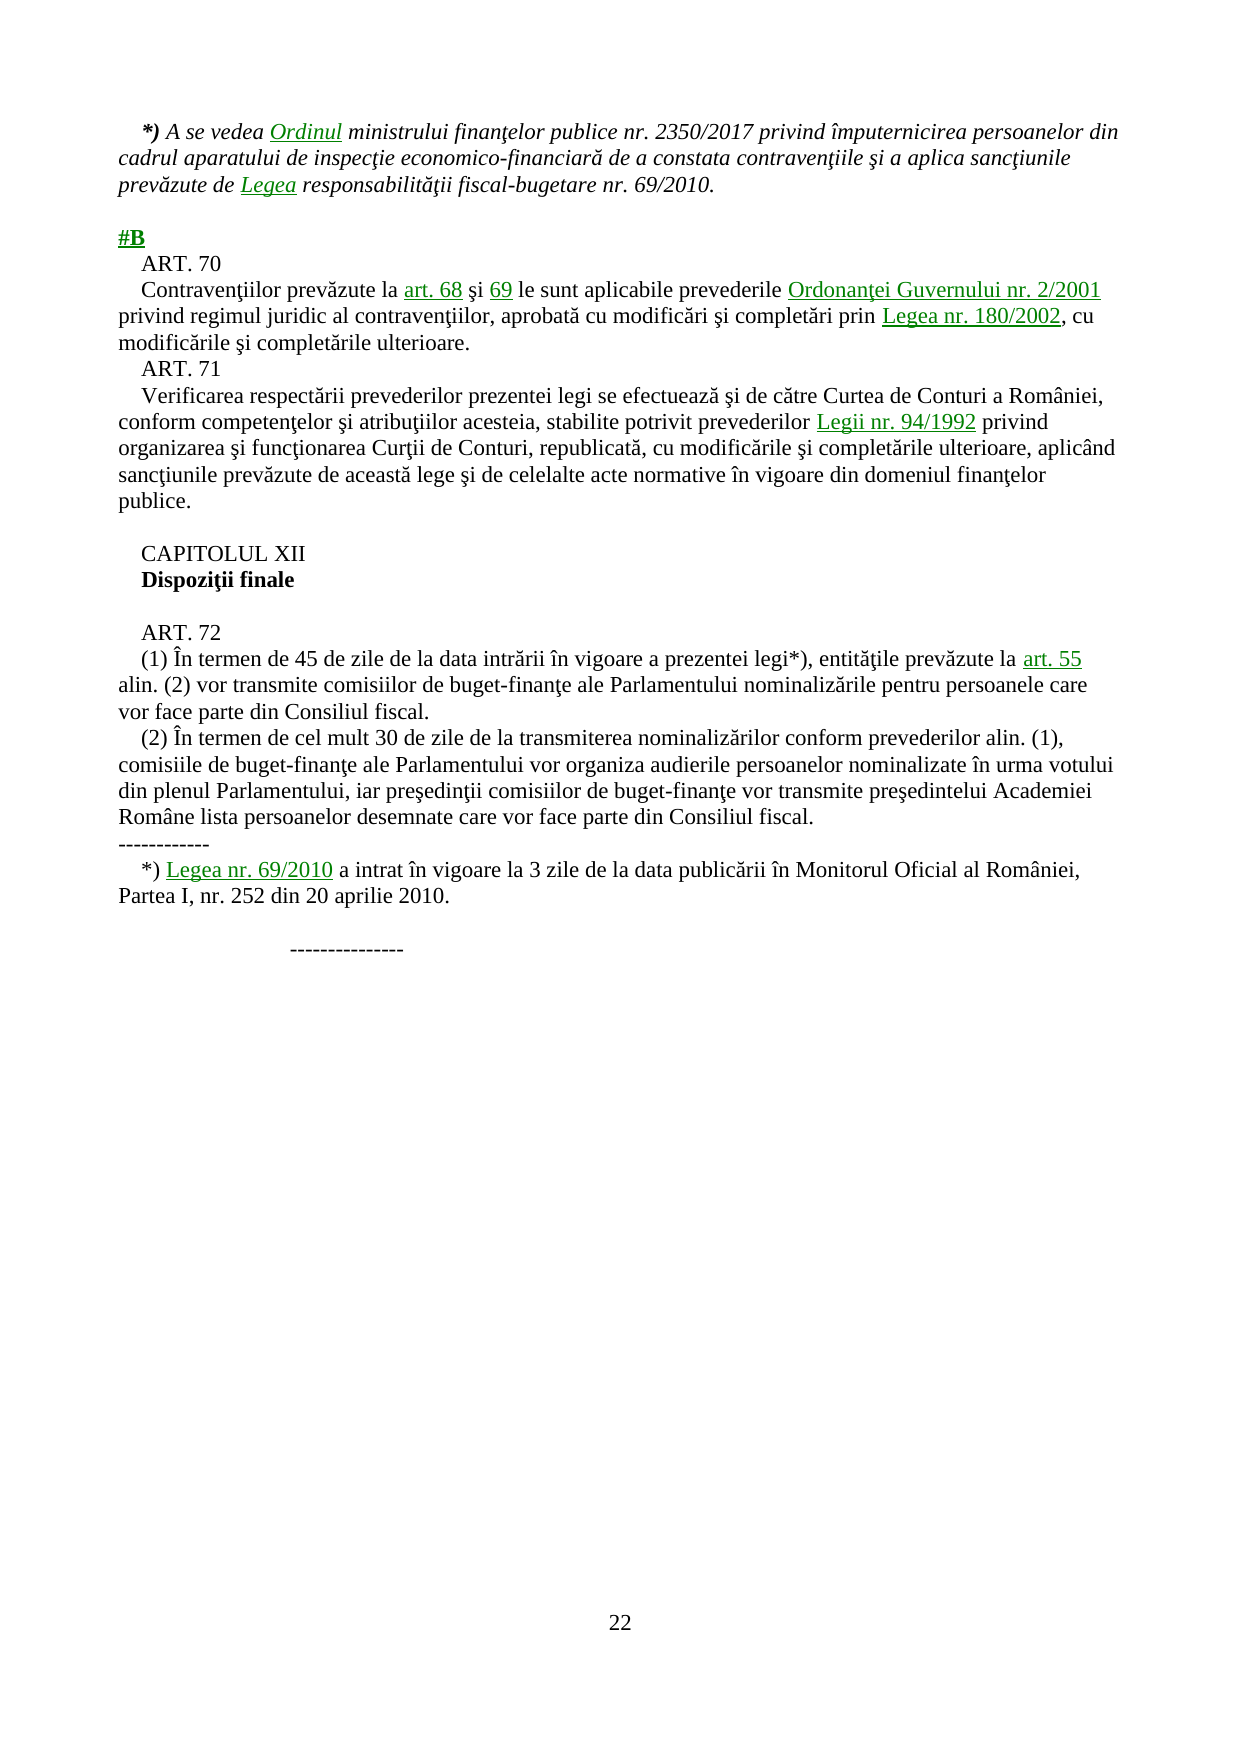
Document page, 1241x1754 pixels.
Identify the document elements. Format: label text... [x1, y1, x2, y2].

text ------------ [118, 830, 1122, 856]
text *) A se vedea Ordinul ministrului finanţelor publice nr. 2350/2017 privind împuternicirea persoanelor din cadrul aparatului de inspecţie economico-financiară de a constata contravenţiile şi a aplica sancţiunile prevăzute de Legea responsabilităţii fiscal-bugetare nr. 69/2010. [118, 118, 1122, 197]
text CAPITOLUL XII [118, 540, 1122, 566]
text ART. 71 [118, 355, 1122, 382]
text (1) În termen de 45 de zile de la data intrării în vigoare a prezentei legi*), entităţile prevăzute la art. 55 alin. (2) vor transmite comisiilor de buget-finanţe ale Parlamentului nominalizările pentru persoanele care vor face parte din Consiliul fiscal. [118, 645, 1122, 724]
text ART. 72 [118, 619, 1122, 645]
text ART. 70 [118, 250, 1122, 276]
text Dispoziţii finale [118, 566, 1122, 592]
text --------------- [118, 935, 1122, 961]
text *) Legea nr. 69/2010 a intrat în vigoare la 3 zile de la data publicării în Monitorul Oficial al României, Partea I, nr. 252 din 20 aprilie 2010. [118, 856, 1122, 909]
text (2) În termen de cel mult 30 de zile de la transmiterea nominalizărilor conform prevederilor alin. (1), comisiile de buget-finanţe ale Parlamentului vor organiza audierile persoanelor nominalizate în urma votului din plenul Parlamentului, iar preşedinţii comisiilor de buget-finanţe vor transmite preşedintelui Academiei Române lista persoanelor desemnate care vor face parte din Consiliul fiscal. [118, 724, 1122, 830]
text Verificarea respectării prevederilor prezentei legi se efectuează şi de către Curtea de Conturi a României, conform competenţelor şi atribuţiilor acesteia, stabilite potrivit prevederilor Legii nr. 94/1992 privind organizarea şi funcţionarea Curţii de Conturi, republicată, cu modificările şi completările ulterioare, aplicând sancţiunile prevăzute de această lege şi de celelalte acte normative în vigoare din domeniul finanţelor publice. [118, 382, 1122, 513]
text Contravenţiilor prevăzute la art. 68 şi 69 le sunt aplicabile prevederile Ordonanţei Guvernului nr. 2/2001 privind regimul juridic al contravenţiilor, aprobată cu modificări şi completări prin Legea nr. 180/2002, cu modificările şi completările ulterioare. [118, 276, 1122, 355]
text #B [118, 223, 1122, 250]
